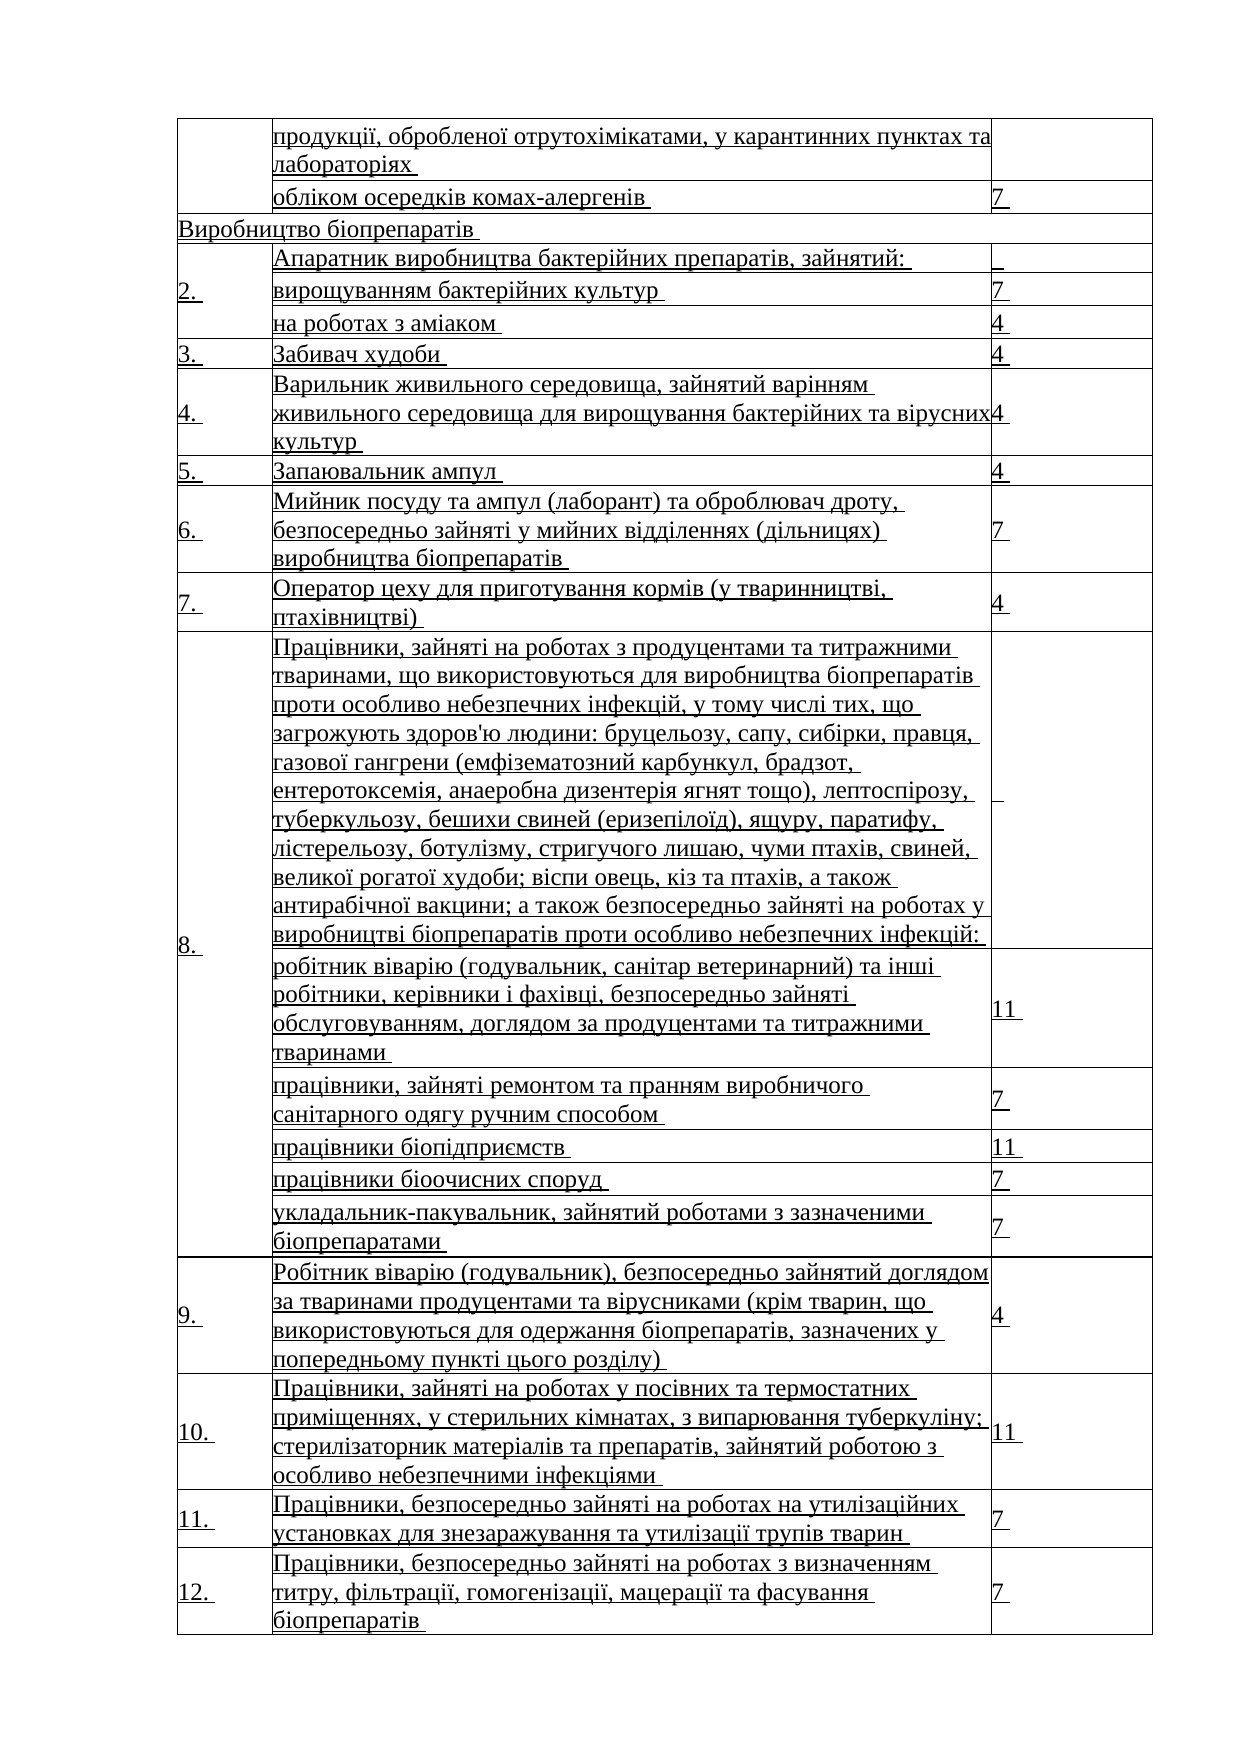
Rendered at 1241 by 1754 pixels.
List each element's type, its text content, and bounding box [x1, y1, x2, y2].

table_cell 7 [992, 486, 1152, 572]
table_cell 9. [178, 1258, 272, 1372]
table_cell 5. [178, 456, 272, 485]
table_cell Працівники, безпосередньо зайняті на роботах на утилізаційних установках для знезаражування та утилізації трупів тварин [273, 1490, 991, 1547]
table_cell 11 [992, 1374, 1152, 1488]
table_cell Робітник віварію (годувальник), безпосередньо зайнятий доглядом за тваринами продуцентами та вірусниками (крім тварин, що використовуються для одержання біопрепаратів, зазначених у попередньому пункті цього розділу) [273, 1258, 991, 1372]
table_cell 7 [992, 1163, 1152, 1195]
table_cell 6. [178, 486, 272, 572]
table_cell Забивач худоби [273, 339, 991, 368]
table_cell Запаювальник ампул [273, 456, 991, 485]
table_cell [273, 119, 991, 146]
table_cell Оператор цеху для приготування кормів (у тваринництві, птахівництві) [273, 573, 991, 631]
table_cell 7 [992, 1196, 1152, 1256]
table_cell Варильник живильного середовища, зайнятий варінням живильного середовища для вирощування бактерійних та вірусних культур [273, 424, 991, 455]
table_cell 11. [178, 1490, 272, 1547]
table_cell 12. [178, 1548, 272, 1634]
table_cell 11 [992, 949, 1152, 1067]
table_cell працівники біопідприємств [273, 1130, 991, 1162]
table_cell 7 [992, 1548, 1152, 1634]
table_cell на роботах з аміаком [273, 306, 991, 338]
table_cell Працівники, безпосередньо зайняті на роботах з визначенням титру, фільтрації, гомогенізації, мацерації та фасування біопрепаратів [273, 1548, 991, 1634]
table_cell 7 [992, 1068, 1152, 1129]
table_cell 4 [992, 1258, 1152, 1372]
table_cell Мийник посуду та ампул (лаборант) та оброблювач дроту, безпосередньо зайняті у мийних відділеннях (дільницях) виробництва біопрепаратів [273, 486, 991, 572]
table_cell 4 [992, 456, 1152, 485]
table_cell Варильник живильного середовища, зайнятий варінням живильного середовища для вирощування бактерійних та вірусних культур [273, 369, 991, 423]
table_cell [273, 147, 991, 180]
table_cell укладальник-пакувальник, зайнятий роботами з зазначеними біопрепаратами [273, 1196, 991, 1256]
table_cell 8. [178, 632, 272, 1256]
table_cell 7 [992, 119, 1152, 180]
table_cell [992, 244, 1152, 272]
table_cell Працівники, зайняті на роботах у посівних та термостатних приміщеннях, у стерильних кімнатах, з випарювання туберкуліну; стерилізаторник матеріалів та препаратів, зайнятий роботою з особливо небезпечними інфекціями [273, 1374, 991, 1488]
table_cell 11 [992, 1130, 1152, 1162]
table_cell 7. [178, 573, 272, 631]
table_cell 7 [992, 1490, 1152, 1547]
table_cell працівники, зайняті ремонтом та пранням виробничого санітарного одягу ручним способом [273, 1068, 991, 1129]
table_cell 4 [992, 306, 1152, 338]
table_cell обліком осередків комах-алергенів [273, 181, 991, 213]
table_cell 7 [992, 181, 1152, 213]
table_cell 4 [992, 369, 1152, 455]
table_cell 4. [178, 369, 272, 455]
table_cell 4 [992, 573, 1152, 631]
table_cell 3. [178, 339, 272, 368]
table_cell Працівники, зайняті на роботах з продуцентами та титражними тваринами, що використовуються для виробництва біопрепаратів проти особливо небезпечних інфекцій, у тому числі тих, що загрожують здоров'ю людини: бруцельозу, сапу, сибірки, правця, газової гангрени (емфізематозний карбункул, брадзот, ентеротоксемія, анаеробна дизентерія ягнят тощо), лептоспірозу, туберкульозу, бешихи свиней (еризепілоїд), ящуру, паратифу, лістерельозу, ботулізму, стригучого лишаю, чуми птахів, свиней, великої рогатої худоби; віспи овець, кіз та птахів, а також антирабічної вакцини; а також безпосередньо зайняті на роботах у виробництві біопрепаратів проти особливо небезпечних інфекцій: [273, 632, 991, 916]
table_cell робітник віварію (годувальник, санітар ветеринарний) та інші робітники, керівники і фахівці, безпосередньо зайняті обслуговуванням, доглядом за продуцентами та титражними тваринами [273, 949, 991, 1067]
table_cell 2. [178, 244, 272, 338]
table_cell вирощуванням бактерійних культур [273, 273, 991, 305]
table_cell 4 [992, 339, 1152, 368]
table_cell 7 [992, 273, 1152, 305]
table_cell Виробництво біопрепаратів [178, 214, 1152, 242]
table_cell 10. [178, 1374, 272, 1488]
table_cell Апаратник виробництва бактерійних препаратів, зайнятий: [273, 244, 991, 272]
table_cell [992, 632, 1152, 948]
table_cell працівники біоочисних споруд [273, 1163, 991, 1195]
